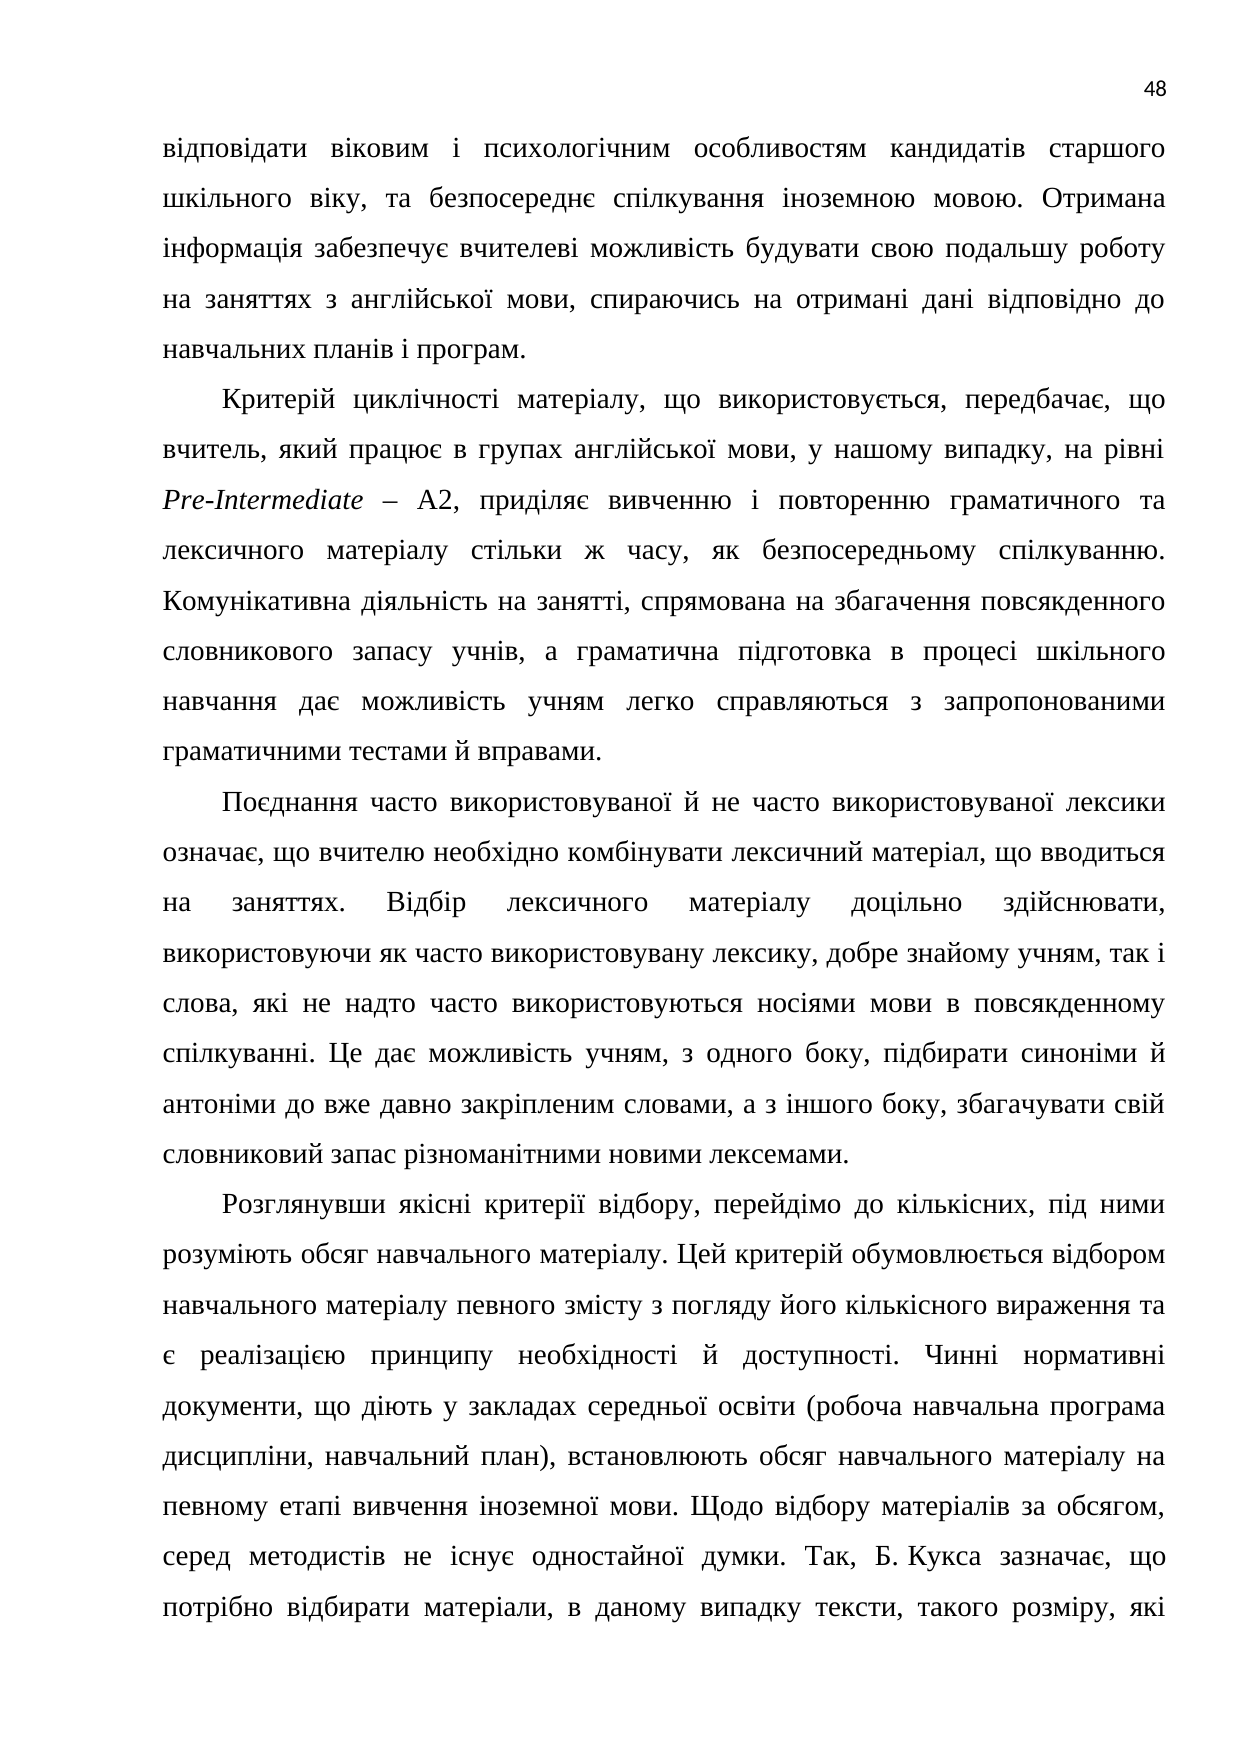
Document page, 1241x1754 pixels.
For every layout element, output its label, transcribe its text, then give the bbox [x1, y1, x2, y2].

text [162, 1186, 1167, 1622]
text Поєднання часто використовуваної й не часто використовуваної лексики означає, що вчителю необхідно комбінувати лексичний матеріал, що вводиться на заняттях. Відбір лексичного матеріалу доцільно здійснювати, використовуючи як часто використовувану лексику, добре знайому учням, так і слова, які не надто часто використовуються носіями мови в повсякденному спілкуванні. Це дає можливість учням, з одного боку, підбирати синоніми й антоніми до вже давно закріпленим словами, а з іншого боку, збагачувати свій словниковий запас різноманітними новими лексемами. [162, 784, 1167, 1169]
text Критерій циклічності матеріалу, що використовується, передбачає, що вчитель, який працює в групах англійської мови, у нашому випадку, на рівні Pre-Intermediate – A2, приділяє вивченню і повторенню граматичного та лексичного матеріалу стільки ж часу, як безпосередньому спілкуванню. Комунікативна діяльність на занятті, спрямована на збагачення повсякденного словникового запасу учнів, а граматична підготовка в процесі шкільного навчання дає можливість учням легко справляються з запропонованими граматичними тестами й вправами. [162, 381, 1167, 767]
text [162, 130, 1167, 364]
